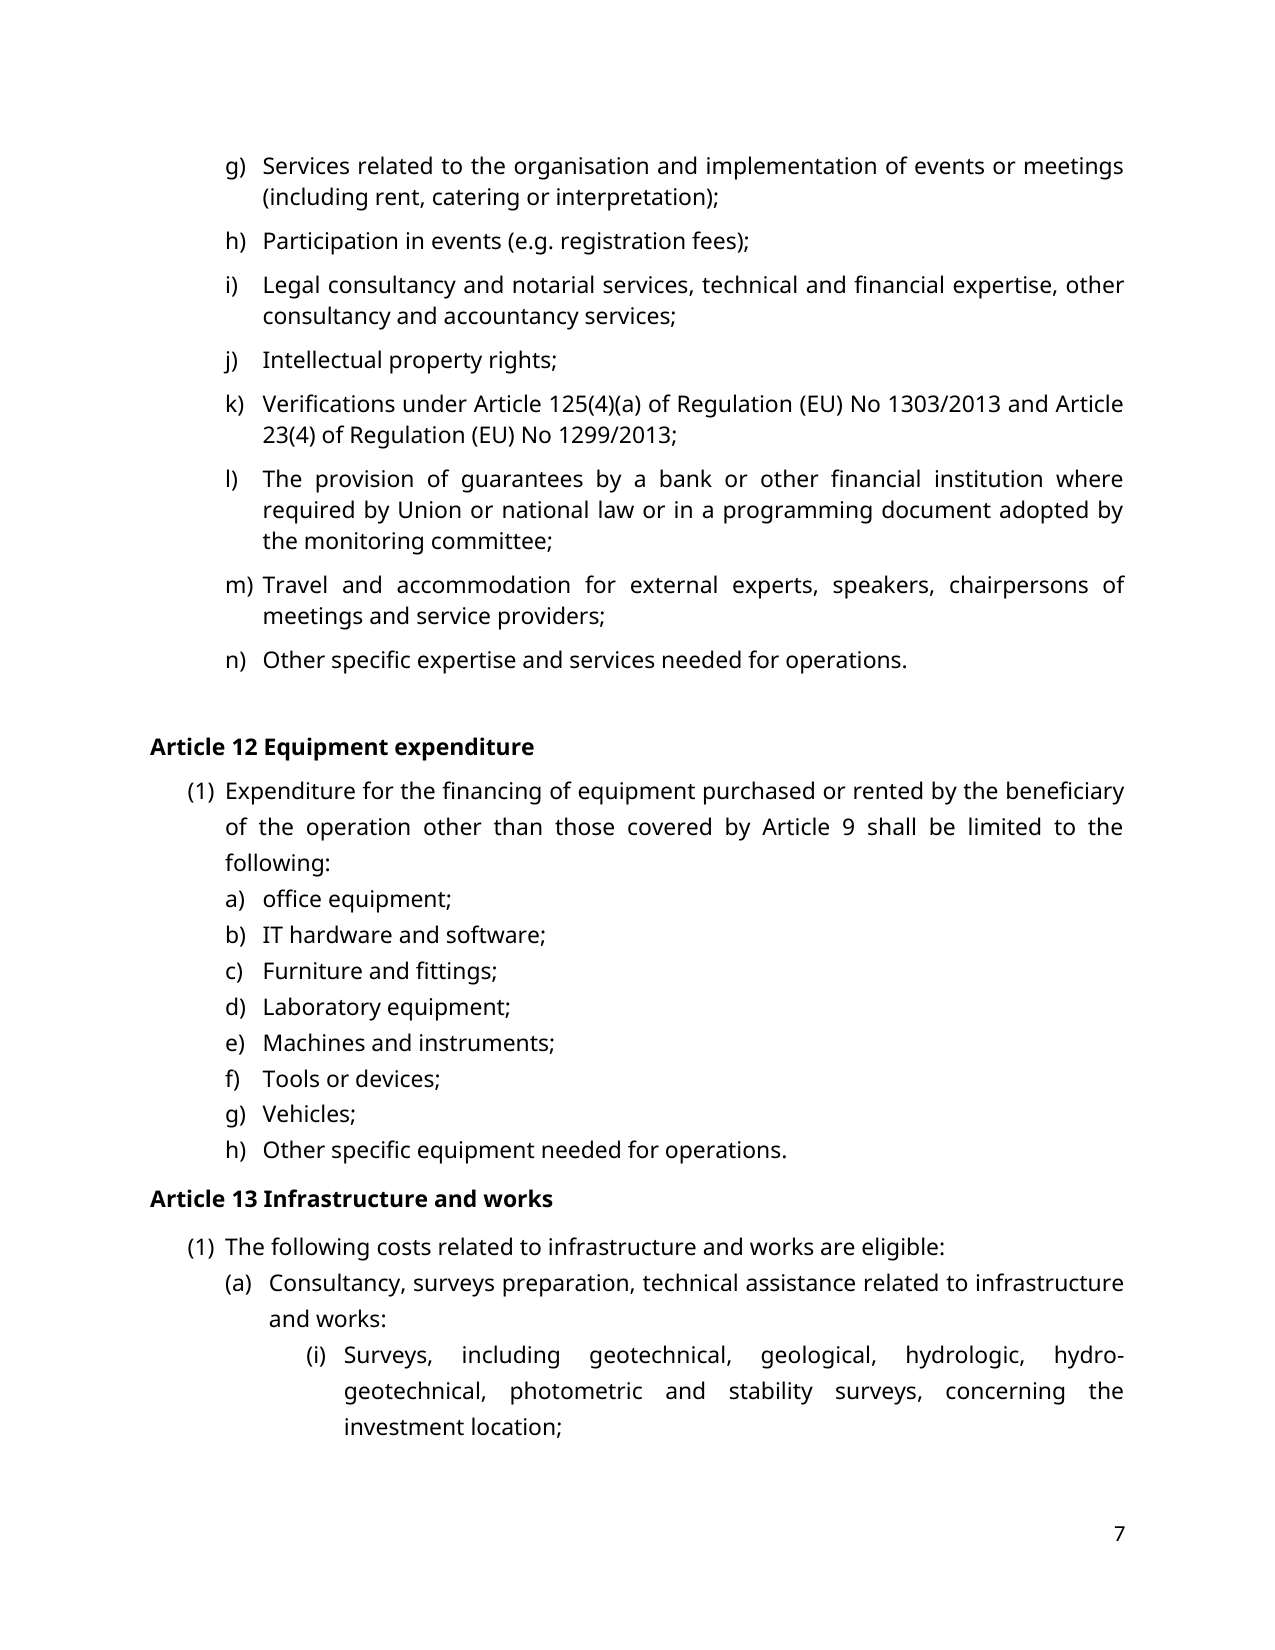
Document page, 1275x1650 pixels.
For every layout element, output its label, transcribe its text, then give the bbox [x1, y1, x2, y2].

list Laboratory equipment; [225, 991, 1125, 1022]
list Machines and instruments; [225, 1027, 1125, 1058]
list Consultancy, surveys preparation, technical assistance related to infrastructure and works: [225, 1267, 1125, 1334]
list The following costs related to infrastructure and works are eligible: [187, 1231, 1125, 1262]
list IT hardware and software; [225, 919, 1125, 950]
list Vehicles; [225, 1098, 1125, 1130]
list Intellectual property rights; [225, 344, 1125, 375]
list Other specific equipment needed for operations. [225, 1134, 1125, 1166]
list Furniture and fittings; [225, 955, 1125, 986]
list Travel and accommodation for external experts, speakers, chairpersons of meetings and service providers; [225, 569, 1125, 631]
list Surveys, including geotechnical, geological, hydrologic, hydro-geotechnical, photometric and stability surveys, concerning the investment location; [306, 1339, 1125, 1442]
list The provision of guarantees by a bank or other financial institution where required by Union or national law or in a programming document adopted by the monitoring committee; [225, 462, 1125, 556]
text Article 13 Infrastructure and works [150, 1183, 1125, 1214]
list Other specific expertise and services needed for operations. [225, 644, 1125, 675]
list Participation in events (e.g. registration fees); [225, 225, 1125, 256]
list Verifications under Article 125(4)(a) of Regulation (EU) No 1303/2013 and Article 23(4) of Regulation (EU) No 1299/2013; [225, 387, 1125, 450]
list Legal consultancy and notarial services, technical and financial expertise, other consultancy and accountancy services; [225, 269, 1125, 331]
list Services related to the organisation and implementation of events or meetings (including rent, catering or interpretation); [225, 150, 1125, 212]
list Expenditure for the financing of equipment purchased or rented by the beneficiary of the operation other than those covered by Article 9 shall be limited to the following: [187, 775, 1125, 878]
list Tools or devices; [225, 1062, 1125, 1094]
list office equipment; [225, 883, 1125, 914]
text Article 12 Equipment expenditure [150, 731, 1125, 762]
